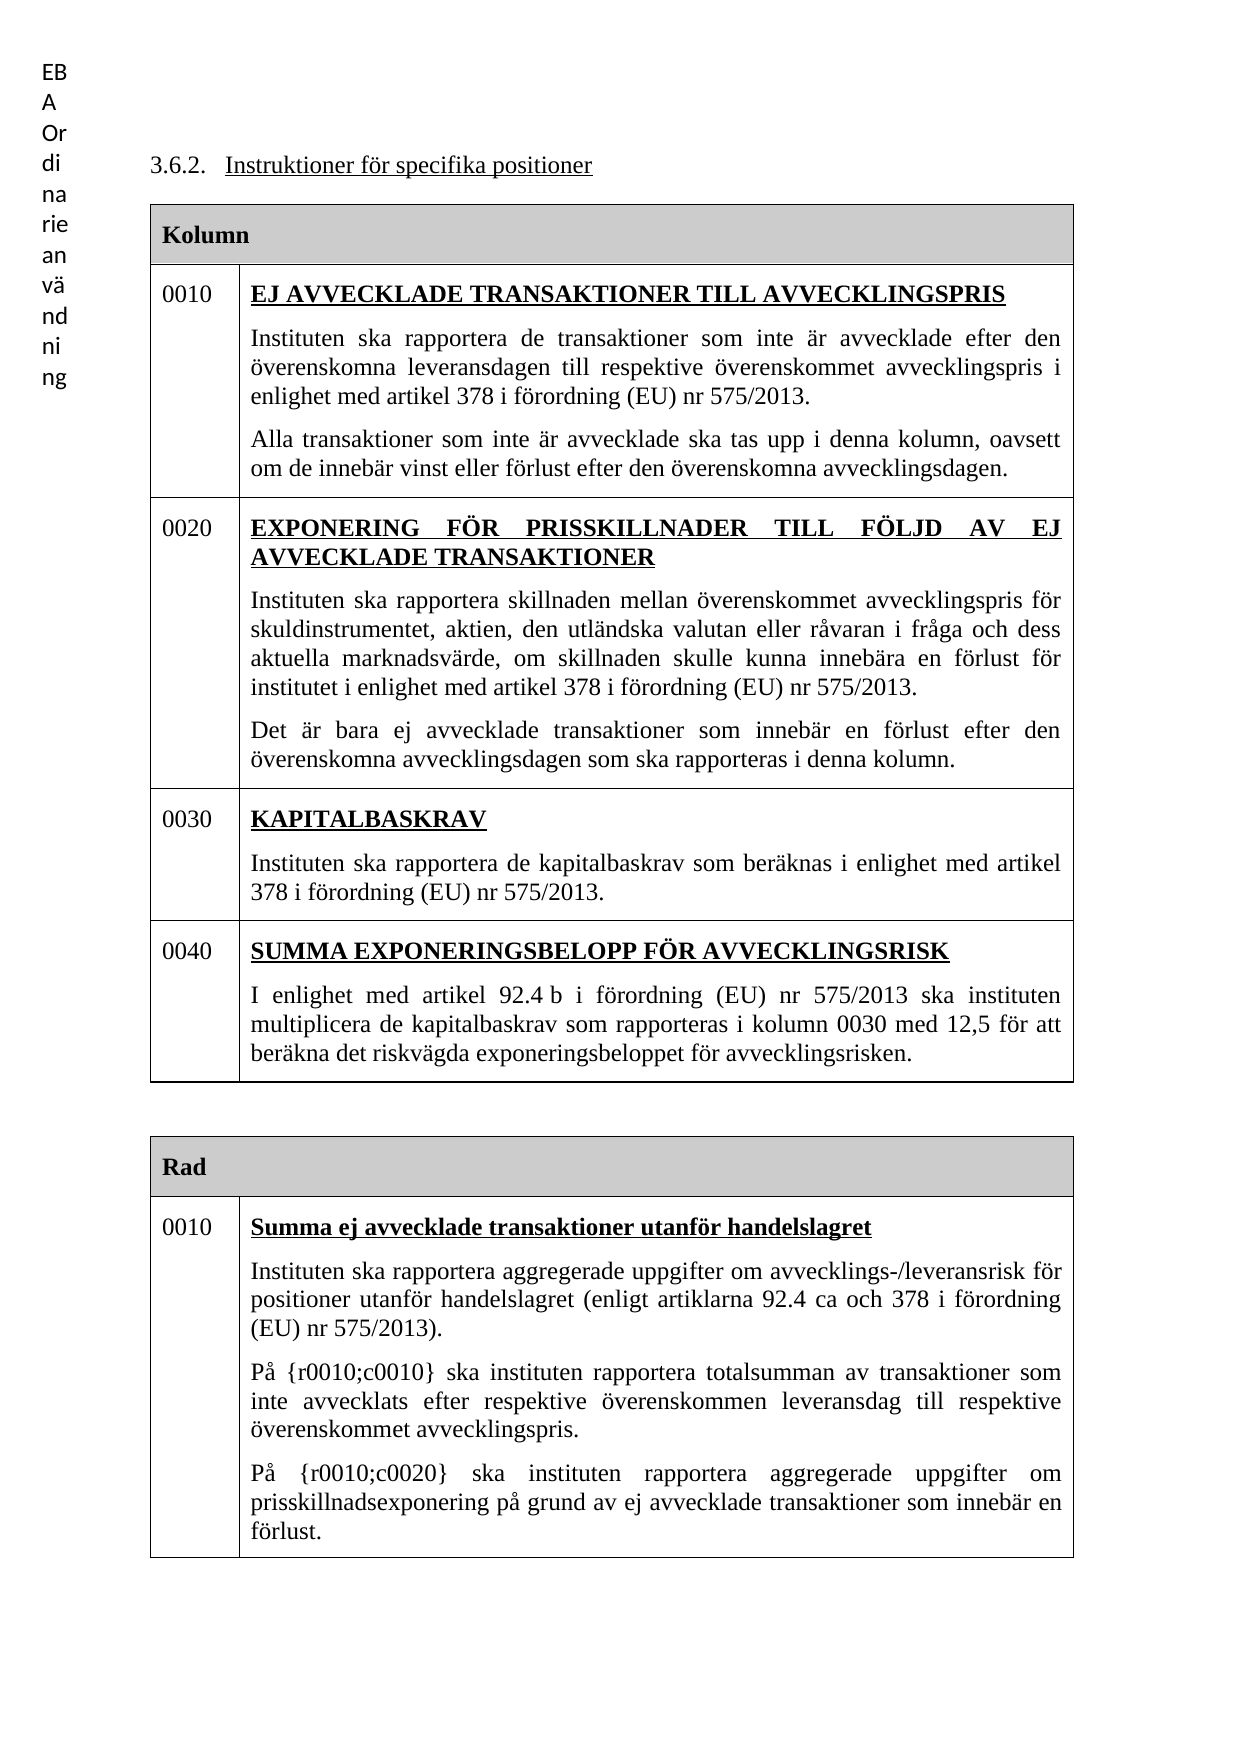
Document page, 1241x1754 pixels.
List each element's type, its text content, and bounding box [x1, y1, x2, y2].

table_cell KAPITALBASKRAV Instituten ska rapportera de kapitalbaskrav som beräknas i enlighet med artikel 378 i förordning (EU) nr 575/2013. [240, 789, 1073, 920]
table_cell SUMMA EXPONERINGSBELOPP FÖR AVVECKLINGSRISK I enlighet med artikel 92.4 b i förordning (EU) nr 575/2013 ska instituten multiplicera de kapitalbaskrav som rapporteras i kolumn 0030 med 12,5 för att beräkna det riskvägda exponeringsbeloppet för avvecklingsrisken. [240, 921, 1073, 1081]
table_cell EJ AVVECKLADE TRANSAKTIONER TILL AVVECKLINGSPRIS Instituten ska rapportera de transaktioner som inte är avvecklade efter den överenskomna leveransdagen till respektive överenskommet avvecklingspris i enlighet med artikel 378 i förordning (EU) nr 575/2013. Alla transaktioner som inte är avvecklade ska tas upp i denna kolumn, oavsett om de innebär vinst eller förlust efter den överenskomna avvecklingsdagen. [240, 265, 1073, 497]
table_header Kolumn [151, 205, 1073, 263]
table_cell 0020 [151, 498, 239, 788]
table_cell 0040 [151, 921, 239, 1081]
table_cell 0030 [151, 789, 239, 920]
table_cell 0010 [151, 1197, 239, 1557]
table_header Rad [151, 1137, 1073, 1196]
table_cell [240, 1197, 1073, 1557]
table_cell 0010 [151, 265, 239, 497]
table_cell EXPONERING FÖR PRISSKILLNADER TILL FÖLJD AV EJ AVVECKLADE TRANSAKTIONER Instituten ska rapportera skillnaden mellan överenskommet avvecklingspris för skuldinstrumentet, aktien, den utländska valutan eller råvaran i fråga och dess aktuella marknadsvärde, om skillnaden skulle kunna innebära en förlust för institutet i enlighet med artikel 378 i förordning (EU) nr 575/2013. Det är bara ej avvecklade transaktioner som innebär en förlust efter den överenskomna avvecklingsdagen som ska rapporteras i denna kolumn. [240, 498, 1073, 788]
list 3.6.2. Instruktioner för specifika positioner [150, 150, 1090, 179]
